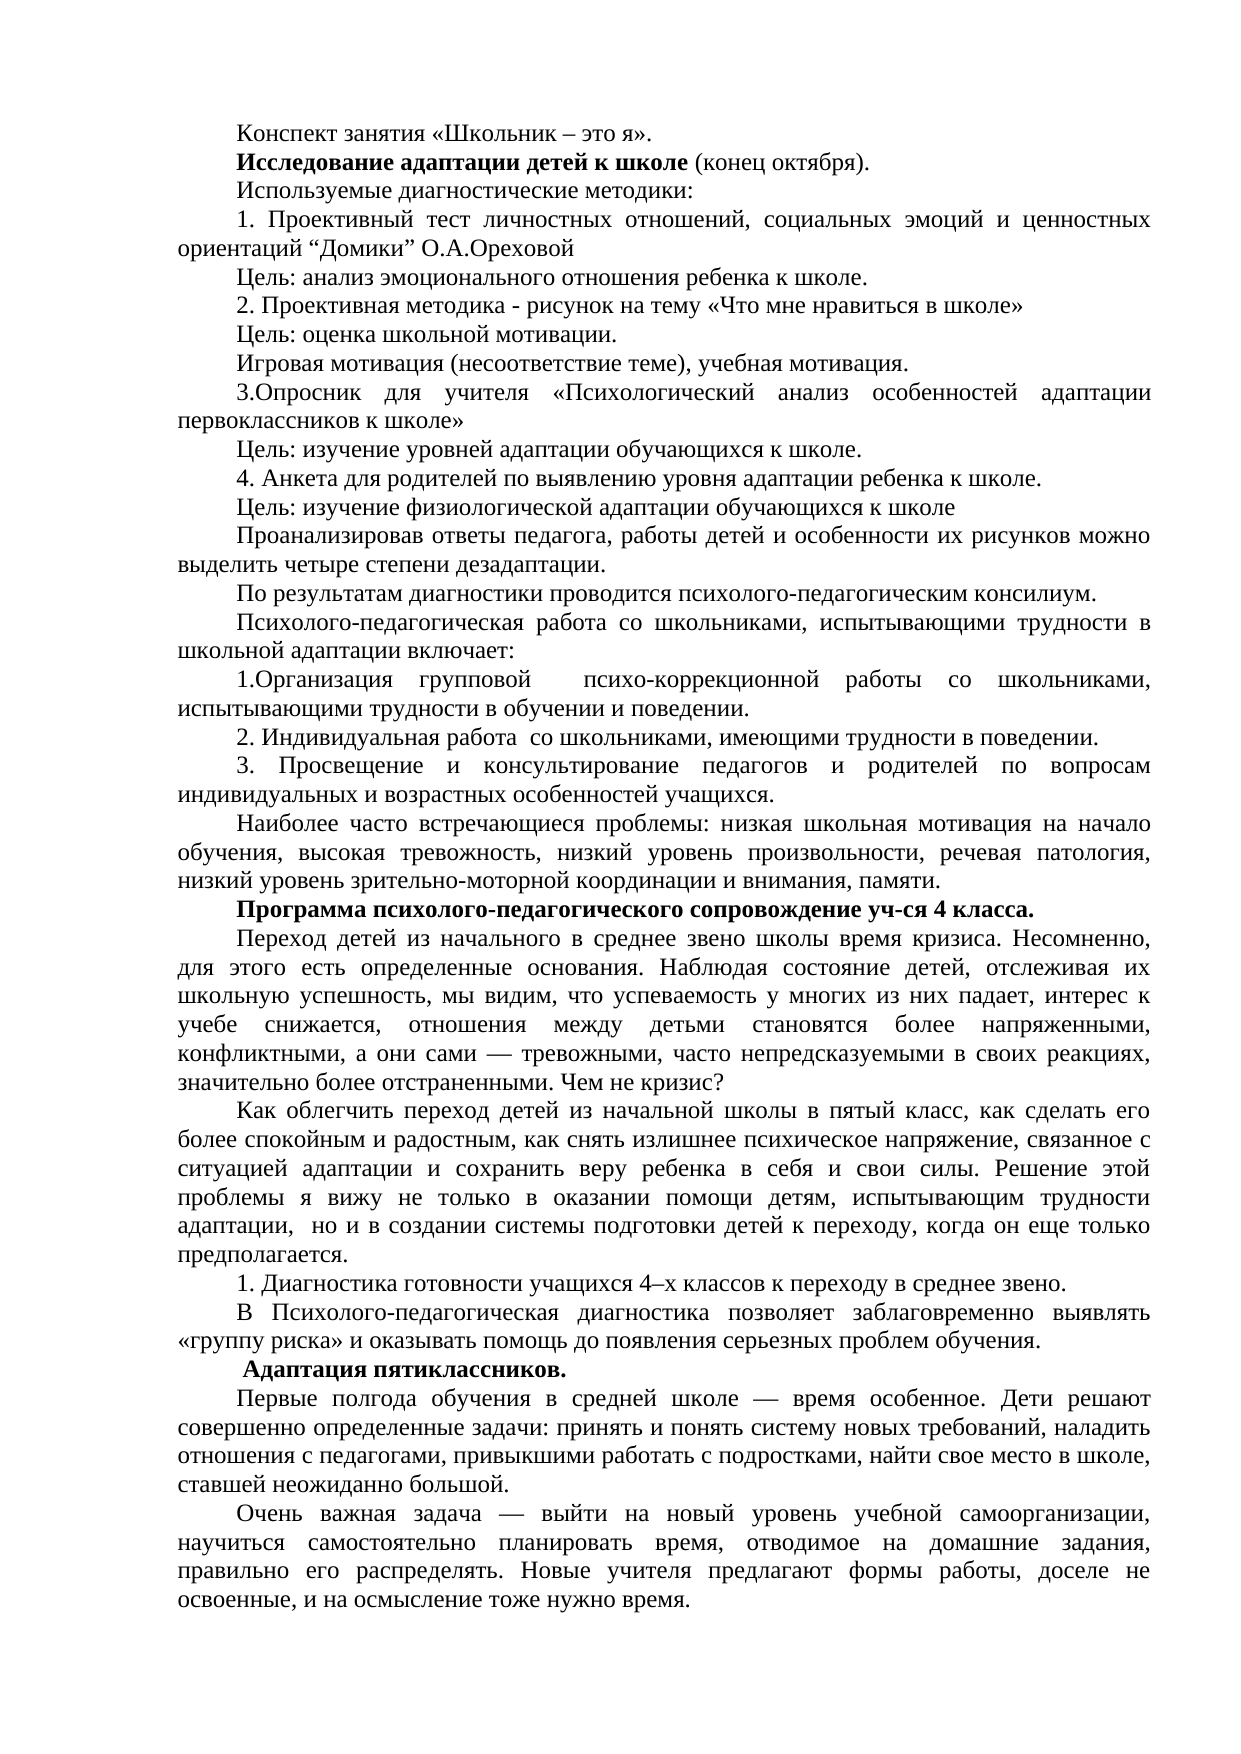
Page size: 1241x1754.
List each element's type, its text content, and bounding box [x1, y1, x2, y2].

text Цель: анализ эмоционального отношения ребенка к школе. [177, 262, 1152, 291]
text В Психолого-педагогическая диагностика позволяет заблаговременно выявлять «группу риска» и оказывать помощь до появления серьезных проблем обучения. [177, 1297, 1152, 1354]
text Используемые диагностические методики: [177, 176, 1152, 204]
text Очень важная задача — выйти на новый уровень учебной самоорганизации, научиться самостоятельно планировать время, отводимое на домашние задания, правильно его распределять. Новые учителя предлагают формы работы, доселе не освоенные, и на осмысление тоже нужно время. [177, 1498, 1152, 1613]
text 2. Проективная методика - рисунок на тему «Что мне нравиться в школе» [177, 291, 1152, 319]
text Проанализировав ответы педагога, работы детей и особенности их рисунков можно выделить четыре степени дезадаптации. [177, 521, 1152, 578]
text Адаптация пятиклассников. [177, 1354, 1152, 1383]
text 3. Просвещение и консультирование педагогов и родителей по вопросам индивидуальных и возрастных особенностей учащихся. [177, 751, 1152, 808]
text Как облегчить переход детей из начальной школы в пятый класс, как сделать его более спокойным и радостным, как снять излишнее психическое напряжение, связанное с ситуацией адаптации и сохранить веру ребенка в себя и свои силы. Решение этой проблемы я вижу не только в оказании помощи детям, испытывающим трудности адаптации, но и в создании системы подготовки детей к переходу, когда он еще только предполагается. [177, 1096, 1152, 1268]
text Цель: изучение уровней адаптации обучающихся к школе. [177, 434, 1152, 463]
text Конспект занятия «Школьник – это я». [177, 118, 1152, 147]
text 1. Проективный тест личностных отношений, социальных эмоций и ценностных ориентаций “Домики” О.А.Ореховой [177, 204, 1152, 262]
text Переход детей из начального в среднее звено школы время кризиса. Несомненно, для этого есть определенные основания. Наблюдая состояние детей, отслеживая их школьную успешность, мы видим, что успеваемость у многих из них падает, интерес к учебе снижается, отношения между детьми становятся более напряженными, конфликтными, а они сами — тревожными, часто непредсказуемыми в своих реакциях, значительно более отстраненными. Чем не кризис? [177, 923, 1152, 1096]
text 1.Организация групповой психо-коррекционной работы со школьниками, испытывающими трудности в обучении и поведении. [177, 664, 1152, 722]
text 2. Индивидуальная работа со школьниками, имеющими трудности в поведении. [177, 722, 1152, 751]
text По результатам диагностики проводится психолого-педагогическим консилиум. [177, 578, 1152, 607]
text Цель: изучение физиологической адаптации обучающихся к школе [177, 492, 1152, 521]
text Программа психолого-педагогического сопровождение уч-ся 4 класса. [177, 894, 1152, 923]
text Наиболее часто встречающиеся проблемы: низкая школьная мотивация на начало обучения, высокая тревожность, низкий уровень произвольности, речевая патология, низкий уровень зрительно-моторной координации и внимания, памяти. [177, 808, 1152, 894]
text Игровая мотивация (несоответствие теме), учебная мотивация. [177, 348, 1152, 377]
text 3.Опросник для учителя «Психологический анализ особенностей адаптации первоклассников к школе» [177, 377, 1152, 434]
text Цель: оценка школьной мотивации. [177, 319, 1152, 348]
text 4. Анкета для родителей по выявлению уровня адаптации ребенка к школе. [177, 463, 1152, 492]
text Исследование адаптации детей к школе (конец октября). [177, 147, 1152, 176]
text 1. Диагностика готовности учащихся 4–х классов к переходу в среднее звено. [177, 1268, 1152, 1297]
text Психолого-педагогическая работа со школьниками, испытывающими трудности в школьной адаптации включает: [177, 607, 1152, 664]
text Первые полгода обучения в средней школе — время особенное. Дети решают совершенно определенные задачи: принять и понять систему новых требований, наладить отношения с педагогами, привыкшими работать с подростками, найти свое место в школе, ставшей неожиданно большой. [177, 1383, 1152, 1498]
